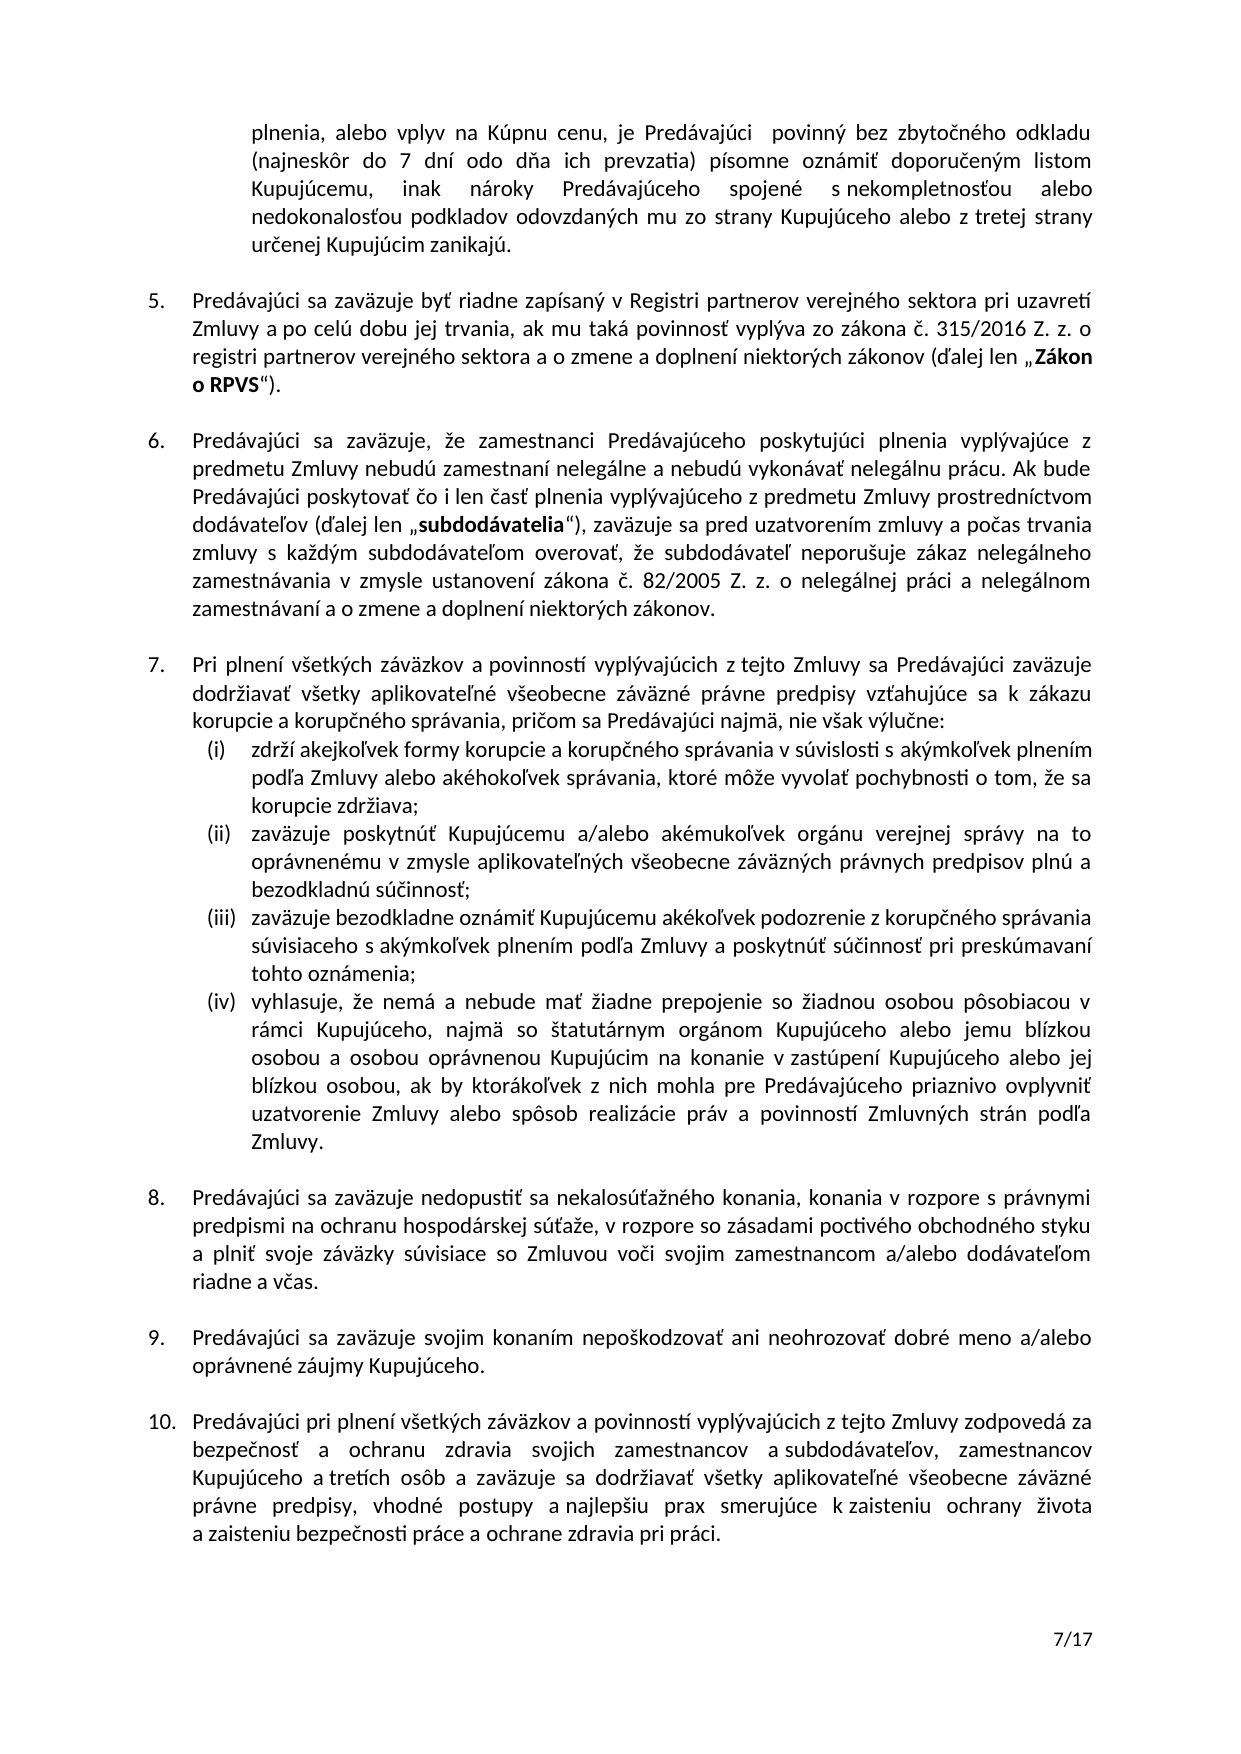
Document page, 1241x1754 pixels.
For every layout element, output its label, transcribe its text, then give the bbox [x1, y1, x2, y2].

list Predávajúci sa zaväzuje, že zamestnanci Predávajúceho poskytujúci plnenia vyplývajúce z predmetu Zmluvy nebudú zamestnaní nelegálne a nebudú vykonávať nelegálnu prácu. Ak bude Predávajúci poskytovať čo i len časť plnenia vyplývajúceho z predmetu Zmluvy prostredníctvom dodávateľov (ďalej len „subdodávatelia“), zaväzuje sa pred uzatvorením zmluvy a počas trvania zmluvy s každým subdodávateľom overovať, že subdodávateľ neporušuje zákaz nelegálneho zamestnávania v zmysle ustanovení zákona č. 82/2005 Z. z. o nelegálnej práci a nelegálnom zamestnávaní a o zmene a doplnení niektorých zákonov. [148, 426, 1093, 623]
list Predávajúci sa zaväzuje svojim konaním nepoškodzovať ani neohrozovať dobré meno a/alebo oprávnené záujmy Kupujúceho. [148, 1323, 1093, 1379]
list Predávajúci sa zaväzuje nedopustiť sa nekalosúťažného konania, konania v rozpore s právnymi predpismi na ochranu hospodárskej súťaže, v rozpore so zásadami poctivého obchodného styku a plniť svoje záväzky súvisiace so Zmluvou voči svojim zamestnancom a/alebo dodávateľom riadne a včas. [148, 1183, 1093, 1295]
list zaväzuje poskytnúť Kupujúcemu a/alebo akémukoľvek orgánu verejnej správy na to oprávnenému v zmysle aplikovateľných všeobecne záväzných právnych predpisov plnú a bezodkladnú súčinnosť; [207, 819, 1093, 903]
list Predávajúci sa zaväzuje byť riadne zapísaný v Registri partnerov verejného sektora pri uzavretí Zmluvy a po celú dobu jej trvania, ak mu taká povinnosť vyplýva zo zákona č. 315/2016 Z. z. o registri partnerov verejného sektora a o zmene a doplnení niektorých zákonov (ďalej len „Zákon o RPVS“). [148, 286, 1093, 398]
list zdrží akejkoľvek formy korupcie a korupčného správania v súvislosti s akýmkoľvek plnením podľa Zmluvy alebo akéhokoľvek správania, ktoré môže vyvolať pochybnosti o tom, že sa korupcie zdržiava; [207, 735, 1093, 819]
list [207, 118, 1093, 258]
list vyhlasuje, že nemá a nebude mať žiadne prepojenie so žiadnou osobou pôsobiacou v rámci Kupujúceho, najmä so štatutárnym orgánom Kupujúceho alebo jemu blízkou osobou a osobou oprávnenou Kupujúcim na konanie v zastúpení Kupujúceho alebo jej blízkou osobou, ak by ktorákoľvek z nich mohla pre Predávajúceho priaznivo ovplyvniť uzatvorenie Zmluvy alebo spôsob realizácie práv a povinností Zmluvných strán podľa Zmluvy. [207, 987, 1093, 1155]
list zaväzuje bezodkladne oznámiť Kupujúcemu akékoľvek podozrenie z korupčného správania súvisiaceho s akýmkoľvek plnením podľa Zmluvy a poskytnúť súčinnosť pri preskúmavaní tohto oznámenia; [207, 903, 1093, 987]
list Predávajúci pri plnení všetkých záväzkov a povinností vyplývajúcich z tejto Zmluvy zodpovedá za bezpečnosť a ochranu zdravia svojich zamestnancov a subdodávateľov, zamestnancov Kupujúceho a tretích osôb a zaväzuje sa dodržiavať všetky aplikovateľné všeobecne záväzné právne predpisy, vhodné postupy a najlepšiu prax smerujúce k zaisteniu ochrany života a zaisteniu bezpečnosti práce a ochrane zdravia pri práci. [148, 1407, 1093, 1547]
list Pri plnení všetkých záväzkov a povinností vyplývajúcich z tejto Zmluvy sa Predávajúci zaväzuje dodržiavať všetky aplikovateľné všeobecne záväzné právne predpisy vzťahujúce sa k zákazu korupcie a korupčného správania, pričom sa Predávajúci najmä, nie však výlučne: [148, 651, 1093, 735]
